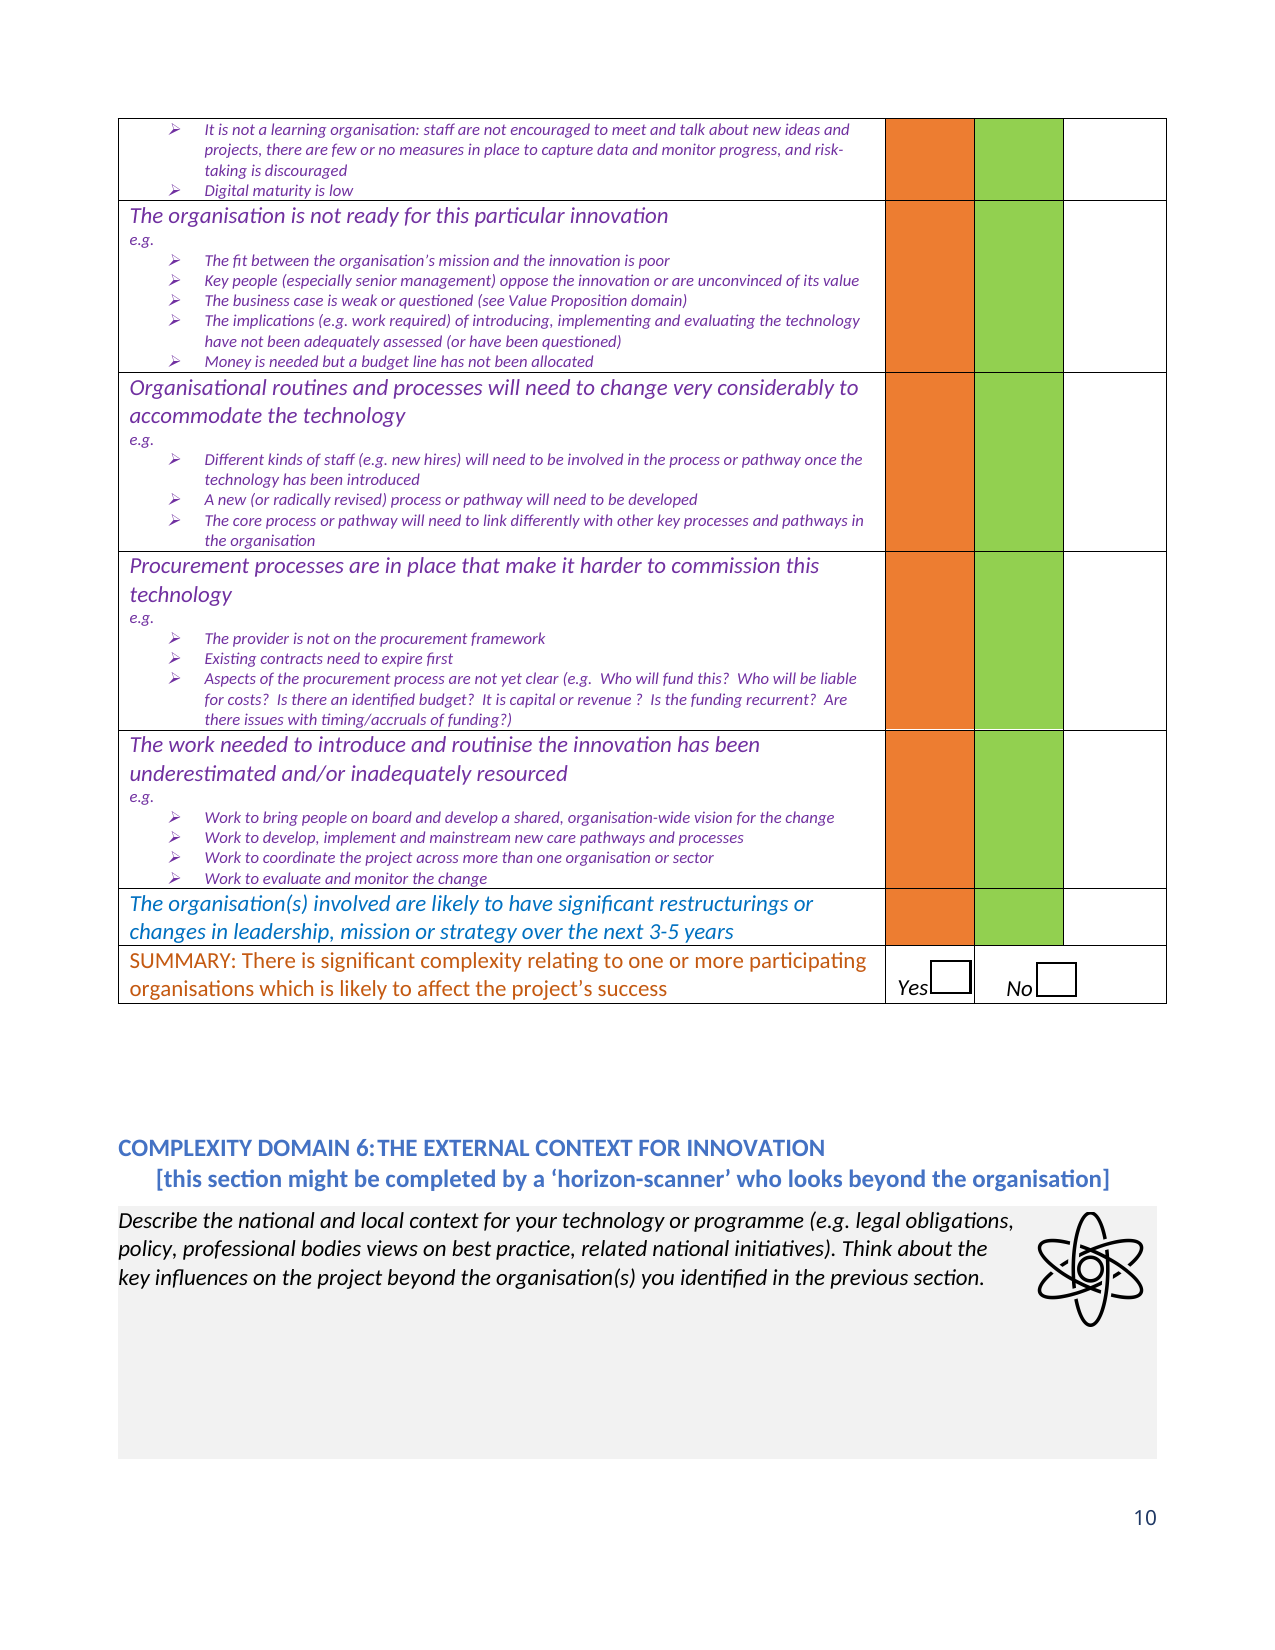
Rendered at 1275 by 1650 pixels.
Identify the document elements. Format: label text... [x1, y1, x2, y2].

table_cell [886, 373, 974, 551]
table_cell [975, 889, 1063, 945]
table_cell [886, 119, 974, 200]
table_cell [886, 731, 974, 888]
table_cell [975, 731, 1063, 888]
table_cell [886, 552, 974, 729]
table_cell [1064, 889, 1166, 945]
table_cell [975, 373, 1063, 551]
table_cell [975, 552, 1063, 729]
table_cell SUMMARY: There is significant complexity relating to one or more participating organisations which is likely to affect the project’s success [119, 946, 885, 1002]
table_cell [1064, 119, 1166, 200]
table_cell The organisation(s) involved are likely to have significant restructurings or changes in leadership, mission or strategy over the next 3-5 years [119, 889, 885, 945]
table_cell The work needed to introduce and routinise the innovation has been underestimated and/or inadequately resourced e.g. Work to bring people on board and develop a shared, organisation-wide vision for the change Work to develop, implement and mainstream new care pathways and processes Work to coordinate the project across more than one organisation or sector Work to evaluate and monitor the change [119, 731, 885, 888]
table_cell Yes [886, 946, 974, 1002]
table_cell [975, 119, 1063, 200]
table_cell [1064, 552, 1166, 729]
table_cell [1064, 373, 1166, 551]
table_cell Procurement processes are in place that make it harder to commission this technology e.g. The provider is not on the procurement framework Existing contracts need to expire first Aspects of the procurement process are not yet clear (e.g. Who will fund this? Who will be liable for costs? Is there an identified budget? It is capital or revenue ? Is the funding recurrent? Are there issues with timing/accruals of funding?) [119, 552, 885, 729]
picture [1033, 1212, 1148, 1327]
table_cell No [975, 946, 1166, 1002]
table_cell Organisational routines and processes will need to change very considerably to accommodate the technology e.g. Different kinds of staff (e.g. new hires) will need to be involved in the process or pathway once the technology has been introduced A new (or radically revised) process or pathway will need to be developed The core process or pathway will need to link differently with other key processes and pathways in the organisation [119, 373, 885, 551]
table_cell [886, 889, 974, 945]
table_cell The organisation is not ready for this particular innovation e.g. The fit between the organisation’s mission and the innovation is poor Key people (especially senior management) oppose the innovation or are unconvinced of its value The business case is weak or questioned (see Value Proposition domain) The implications (e.g. work required) of introducing, implementing and evaluating the technology have not been adequately assessed (or have been questioned) Money is needed but a budget line has not been allocated [119, 201, 885, 372]
table_cell [975, 201, 1063, 372]
table_cell [886, 201, 974, 372]
table_cell [1064, 731, 1166, 888]
table_cell [1064, 201, 1166, 372]
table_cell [119, 119, 885, 200]
text Describe the national and local context for your technology or programme (e.g. legal obligations, policy, professional bodies views on best practice, related national initiatives). Think about the key influences on the project beyond the organisation(s) you identified in the previous section. [118, 1206, 1157, 1291]
subtitle THE EXTERNAL CONTEXT FOR INNOVATION [this section might be completed by a ‘horizon-scanner’ who looks beyond the organisation] [118, 1132, 1157, 1193]
